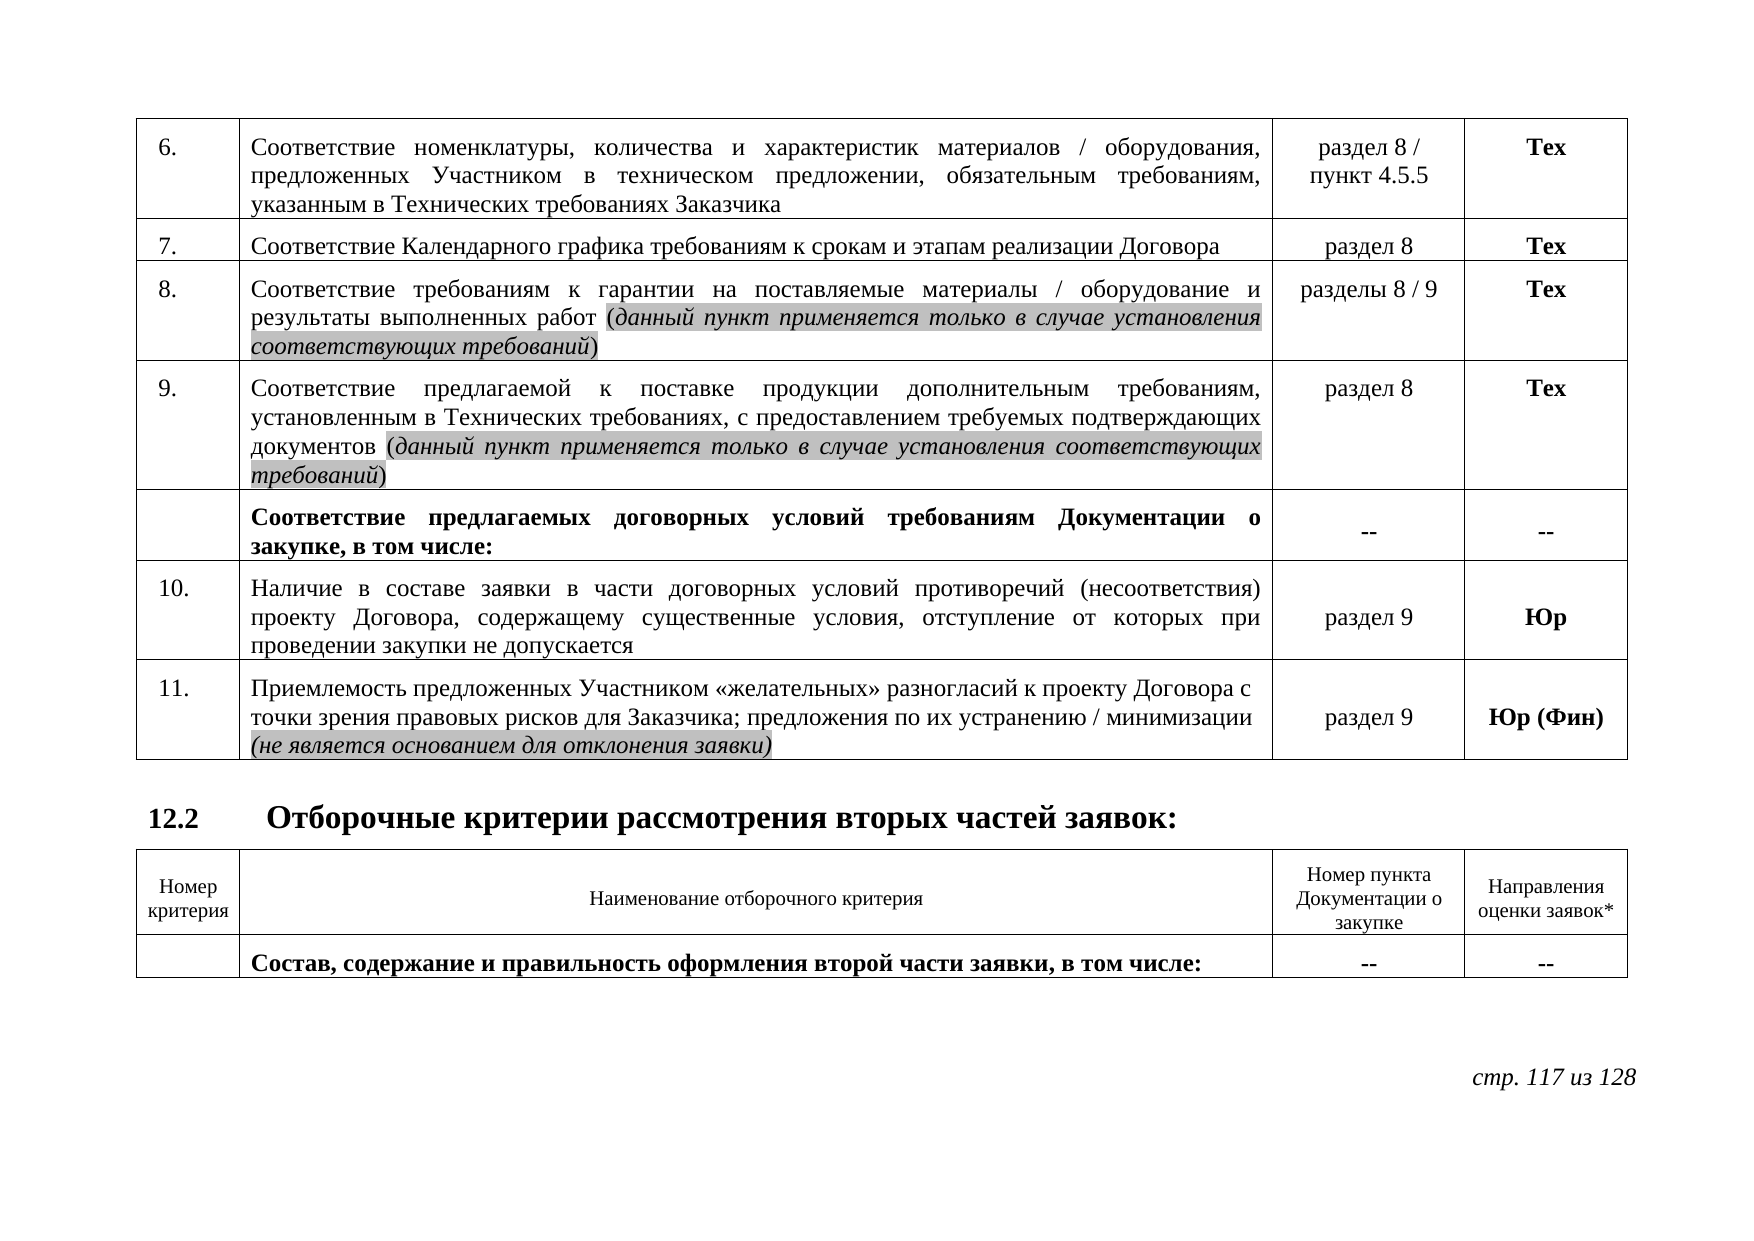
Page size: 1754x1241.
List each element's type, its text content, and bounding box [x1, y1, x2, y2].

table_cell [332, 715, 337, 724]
subtitle Отборочные критерии рассмотрения вторых частей заявок: [148, 798, 1636, 836]
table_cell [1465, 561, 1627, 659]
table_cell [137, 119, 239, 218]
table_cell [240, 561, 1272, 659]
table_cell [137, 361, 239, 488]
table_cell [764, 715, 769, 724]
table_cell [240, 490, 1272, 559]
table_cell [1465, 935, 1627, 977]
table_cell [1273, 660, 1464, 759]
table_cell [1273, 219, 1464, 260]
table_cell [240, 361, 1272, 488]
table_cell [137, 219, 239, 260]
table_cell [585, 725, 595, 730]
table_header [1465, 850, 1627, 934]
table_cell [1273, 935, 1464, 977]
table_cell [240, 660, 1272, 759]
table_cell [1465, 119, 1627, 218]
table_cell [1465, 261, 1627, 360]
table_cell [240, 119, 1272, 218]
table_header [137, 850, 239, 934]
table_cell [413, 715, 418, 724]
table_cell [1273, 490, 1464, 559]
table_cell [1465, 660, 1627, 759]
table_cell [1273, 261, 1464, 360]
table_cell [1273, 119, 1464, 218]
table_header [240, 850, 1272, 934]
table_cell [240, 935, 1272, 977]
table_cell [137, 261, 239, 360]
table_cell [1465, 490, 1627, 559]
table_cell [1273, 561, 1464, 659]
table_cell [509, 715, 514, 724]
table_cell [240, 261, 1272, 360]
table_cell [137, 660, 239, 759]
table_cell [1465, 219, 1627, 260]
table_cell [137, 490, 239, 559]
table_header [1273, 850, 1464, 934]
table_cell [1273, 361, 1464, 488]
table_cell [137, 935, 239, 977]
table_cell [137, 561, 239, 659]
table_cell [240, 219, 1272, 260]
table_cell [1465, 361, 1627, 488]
